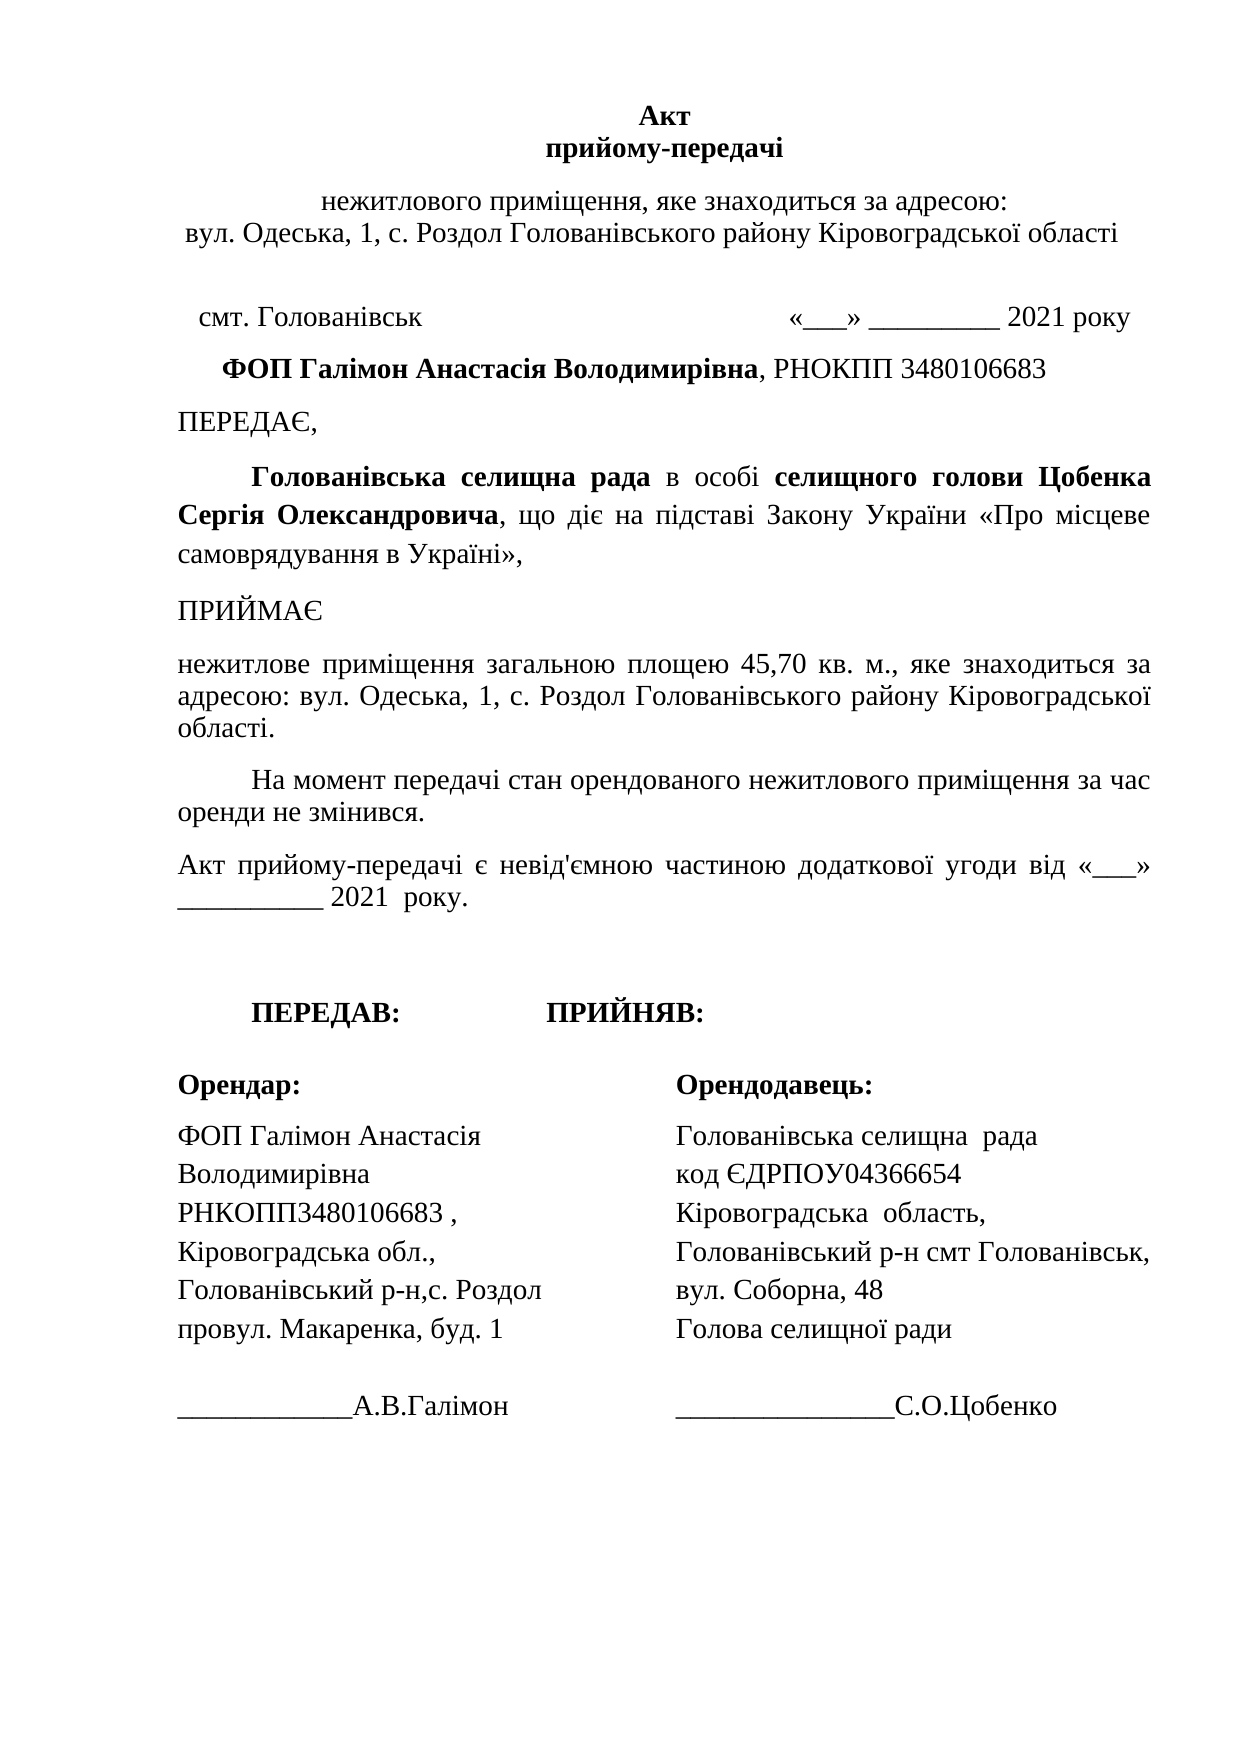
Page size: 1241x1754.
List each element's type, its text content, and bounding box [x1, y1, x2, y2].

text Голованівська селищна рада в особі селищного голови Цобенка Сергія Олександровича, що діє на підставі Закону України «Про місцеве самоврядування в Україні», [177, 459, 1152, 569]
text ФОП Галімон Анастасія Володимирівна, РНОКПП 3480106683 [177, 353, 1152, 385]
text ПЕРЕДАВ: ПРИЙНЯВ: [177, 997, 1152, 1028]
text На момент передачі стан орендованого нежитлового приміщення за час оренди не змінився. [177, 764, 1152, 828]
table_header Орендодавець: Голованівська селищна рада код ЄДРПОУ04366654 Кіровоградська область, Голованівський р-н смт Голованівськ, вул. Соборна, 48 Голова селищної ради _______________С.О.Цобенко [664, 1029, 1163, 1465]
text вул. Одеська, 1, с. Роздол Голованівського району Кіровоградської області [177, 217, 1152, 248]
text ПРИЙМАЄ [177, 595, 1152, 627]
text Акт прийому-передачі є невід'ємною частиною додаткової угоди від «___» __________ 2021 року. [177, 849, 1152, 912]
text нежитлове приміщення загальною площею 45,70 кв. м., яке знаходиться за адресою: вул. Одеська, 1, с. Роздол Голованівського району Кіровоградської області. [177, 648, 1152, 743]
text смт. Голованівськ «___» _________ 2021 року [177, 301, 1152, 333]
text Акт [177, 100, 1152, 132]
text ПЕРЕДАЄ, [177, 406, 1152, 438]
text нежитлового приміщення, яке знаходиться за адресою: [177, 185, 1152, 217]
table_header Орендар: ФОП Галімон Анастасія Володимирівна РНКОПП3480106683 , Кіровоградська обл., Голованівський р-н,с. Роздол провул. Макаренка, буд. 1 ____________А.В.Галімон [166, 1029, 664, 1465]
text прийому-передачі [177, 132, 1152, 164]
